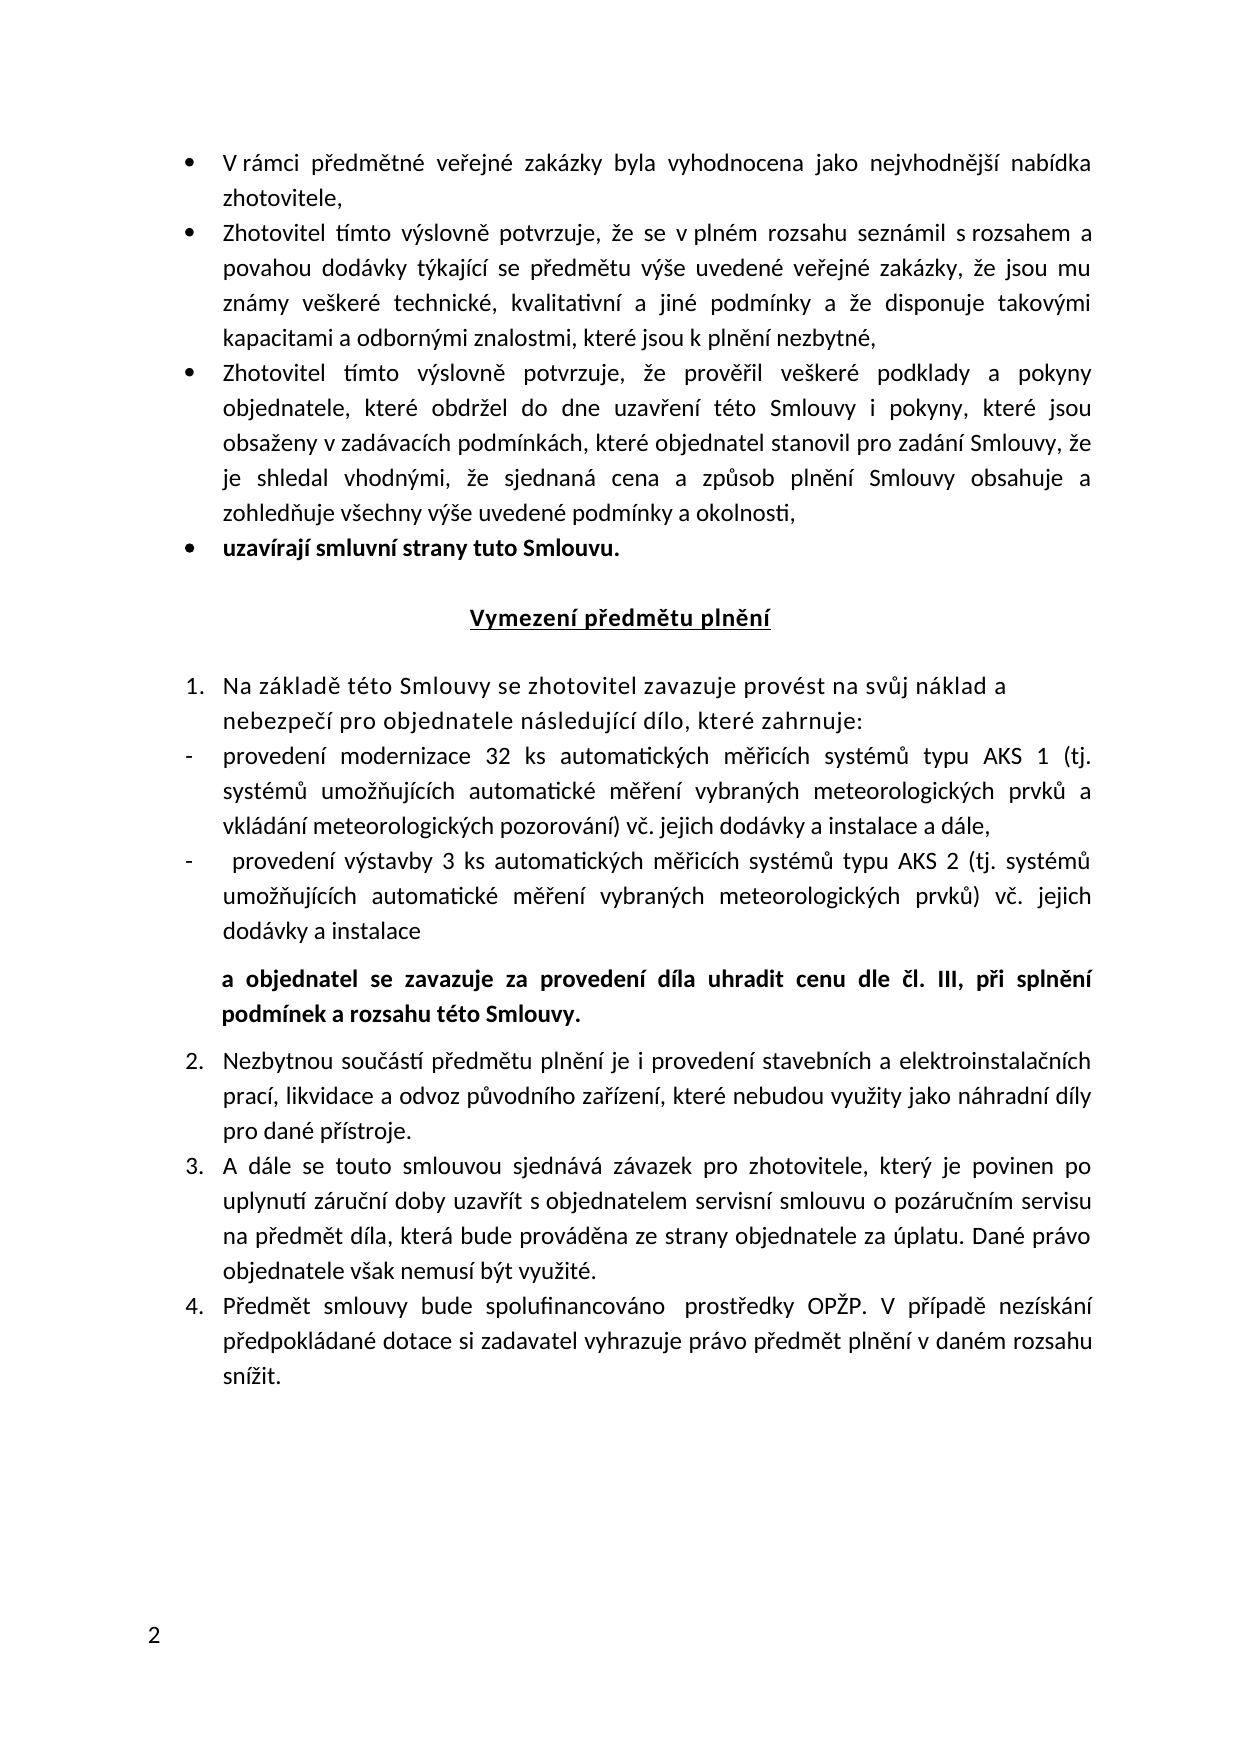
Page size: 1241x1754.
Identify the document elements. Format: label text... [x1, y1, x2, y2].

text a objednatel se zavazuje za provedení díla uhradit cenu dle čl. III, při splnění podmínek a rozsahu této Smlouvy. [221, 963, 1093, 1028]
list provedení modernizace 32 ks automatických měřicích systémů typu AKS 1 (tj. systémů umožňujících automatické měření vybraných meteorologických prvků a vkládání meteorologických pozorování) vč. jejich dodávky a instalace a dále, [185, 740, 1093, 841]
list Zhotovitel tímto výslovně potvrzuje, že prověřil veškeré podklady a pokyny objednatele, které obdržel do dne uzavření této Smlouvy i pokyny, které jsou obsaženy v zadávacích podmínkách, které objednatel stanovil pro zadání Smlouvy, že je shledal vhodnými, že sjednaná cena a způsob plnění Smlouvy obsahuje a zohledňuje všechny výše uvedené podmínky a okolnosti, [185, 358, 1093, 528]
list Na základě této Smlouvy se zhotovitel zavazuje provést na svůj náklad a nebezpečí pro objednatele následující dílo, které zahrnuje: [185, 670, 1093, 736]
list V rámci předmětné veřejné zakázky byla vyhodnocena jako nejvhodnější nabídka zhotovitele, [185, 148, 1093, 213]
list provedení výstavby 3 ks automatických měřicích systémů typu AKS 2 (tj. systémů umožňujících automatické měření vybraných meteorologických prvků) vč. jejich dodávky a instalace [185, 845, 1093, 946]
list Předmět smlouvy bude spolufinancováno prostředky OPŽP. V případě nezískání předpokládané dotace si zadavatel vyhrazuje právo předmět plnění v daném rozsahu snížit. [185, 1290, 1093, 1391]
list Zhotovitel tímto výslovně potvrzuje, že se v plném rozsahu seznámil s rozsahem a povahou dodávky týkající se předmětu výše uvedené veřejné zakázky, že jsou mu známy veškeré technické, kvalitativní a jiné podmínky a že disponuje takovými kapacitami a odbornými znalostmi, které jsou k plnění nezbytné, [185, 218, 1093, 353]
text Vymezení předmětu plnění [148, 603, 1093, 666]
list uzavírají smluvní strany tuto Smlouvu. [185, 533, 1093, 563]
list Nezbytnou součástí předmětu plnění je i provedení stavebních a elektroinstalačních prací, likvidace a odvoz původního zařízení, které nebudou využity jako náhradní díly pro dané přístroje. [185, 1045, 1093, 1146]
list A dále se touto smlouvou sjednává závazek pro zhotovitele, který je povinen po uplynutí záruční doby uzavřít s objednatelem servisní smlouvu o pozáručním servisu na předmět díla, která bude prováděna ze strany objednatele za úplatu. Dané právo objednatele však nemusí být využité. [185, 1150, 1093, 1286]
